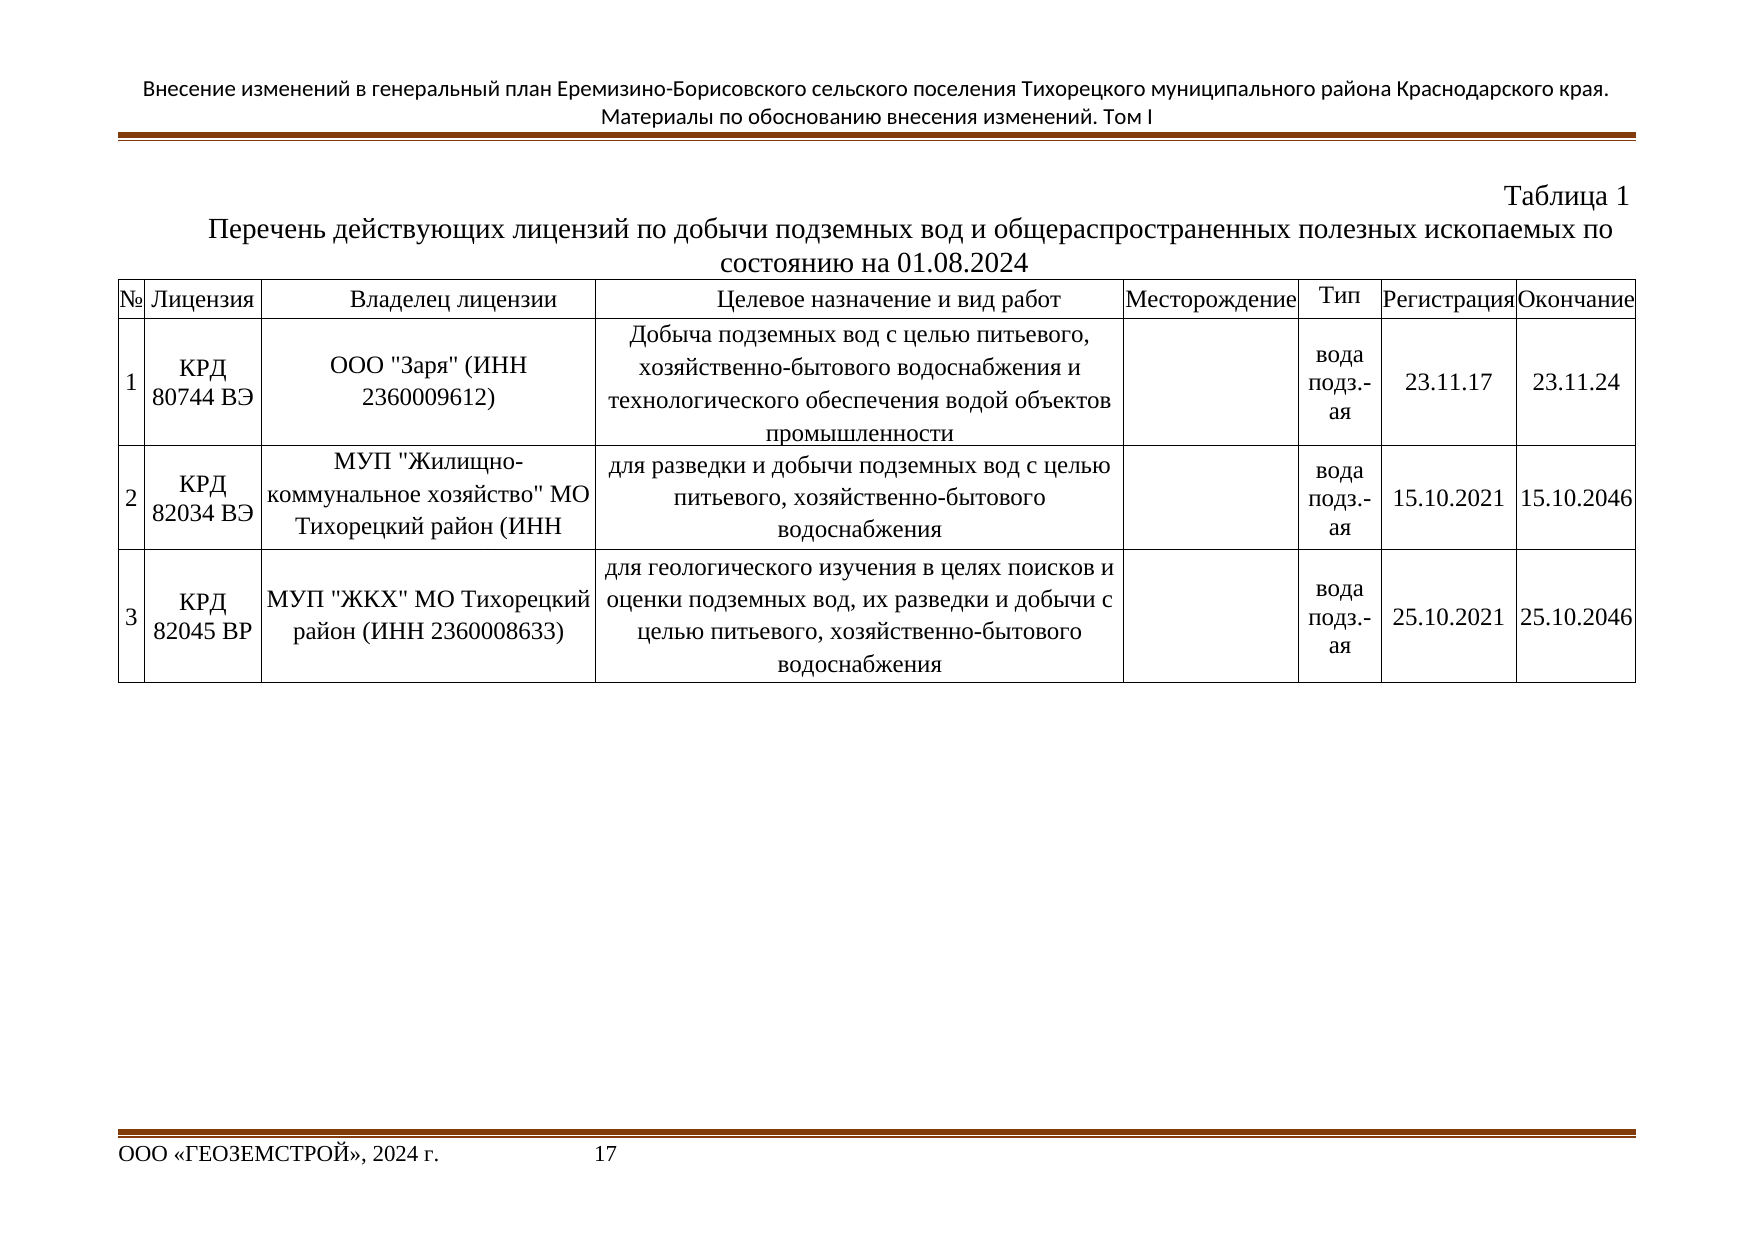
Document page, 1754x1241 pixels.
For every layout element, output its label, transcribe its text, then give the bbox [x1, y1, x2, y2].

table_cell ООО "Заря" (ИНН 2360009612) [262, 319, 595, 445]
table_header Регистрация [1382, 280, 1516, 318]
table_cell КРД 82034 ВЭ [145, 446, 261, 549]
table_cell [1124, 446, 1298, 549]
table_header Месторождение [1124, 280, 1298, 318]
table_cell 23.11.24 [1517, 319, 1635, 445]
table_cell КРД 82045 ВР [145, 550, 261, 682]
table_cell 15.10.2021 [1382, 446, 1516, 549]
table_cell КРД 80744 ВЭ [145, 319, 261, 445]
table_cell 3 [119, 550, 144, 682]
table_cell МУП "ЖКХ" МО Тихорецкий район (ИНН 2360008633) [262, 550, 595, 682]
table_cell 23.11.17 [1382, 319, 1516, 445]
table_cell Добыча подземных вод с целью питьевого, хозяйственно-бытового водоснабжения и технологического обеспечения водой объектов промышленности [596, 319, 1123, 445]
table_cell вода подз.-ая [1299, 550, 1381, 682]
table_header Тип сырья [1299, 280, 1381, 318]
table_cell 2 [119, 446, 144, 549]
table_header Окончание [1517, 280, 1635, 318]
table_header Лицензия [145, 280, 261, 318]
text Перечень действующих лицензий по добычи подземных вод и общераспространенных полезных ископаемых по состоянию на 01.08.2024 [118, 212, 1630, 279]
table_header Целевое назначение и вид работ [596, 280, 1123, 318]
table_cell вода подз.-ая [1299, 446, 1381, 549]
table_cell [1124, 319, 1298, 445]
table_cell для геологического изучения в целях поисков и оценки подземных вод, их разведки и добычи с целью питьевого, хозяйственно-бытового водоснабжения [596, 550, 1123, 682]
table_cell МУП "Жилищно-коммунальное хозяйство" МО Тихорецкий район (ИНН 2360008633) [262, 446, 595, 549]
table_header Владелец лицензии [262, 280, 595, 318]
table_cell 25.10.2021 [1382, 550, 1516, 682]
table_cell для разведки и добычи подземных вод с целью питьевого, хозяйственно-бытового водоснабжения [596, 446, 1123, 549]
table_cell [1124, 550, 1298, 682]
table_cell 1 [119, 319, 144, 445]
table_cell 15.10.2046 [1517, 446, 1635, 549]
table_header № [119, 280, 144, 318]
table_cell 25.10.2046 [1517, 550, 1635, 682]
table_cell вода подз.-ая [1299, 319, 1381, 445]
text Таблица 1 [118, 178, 1630, 211]
